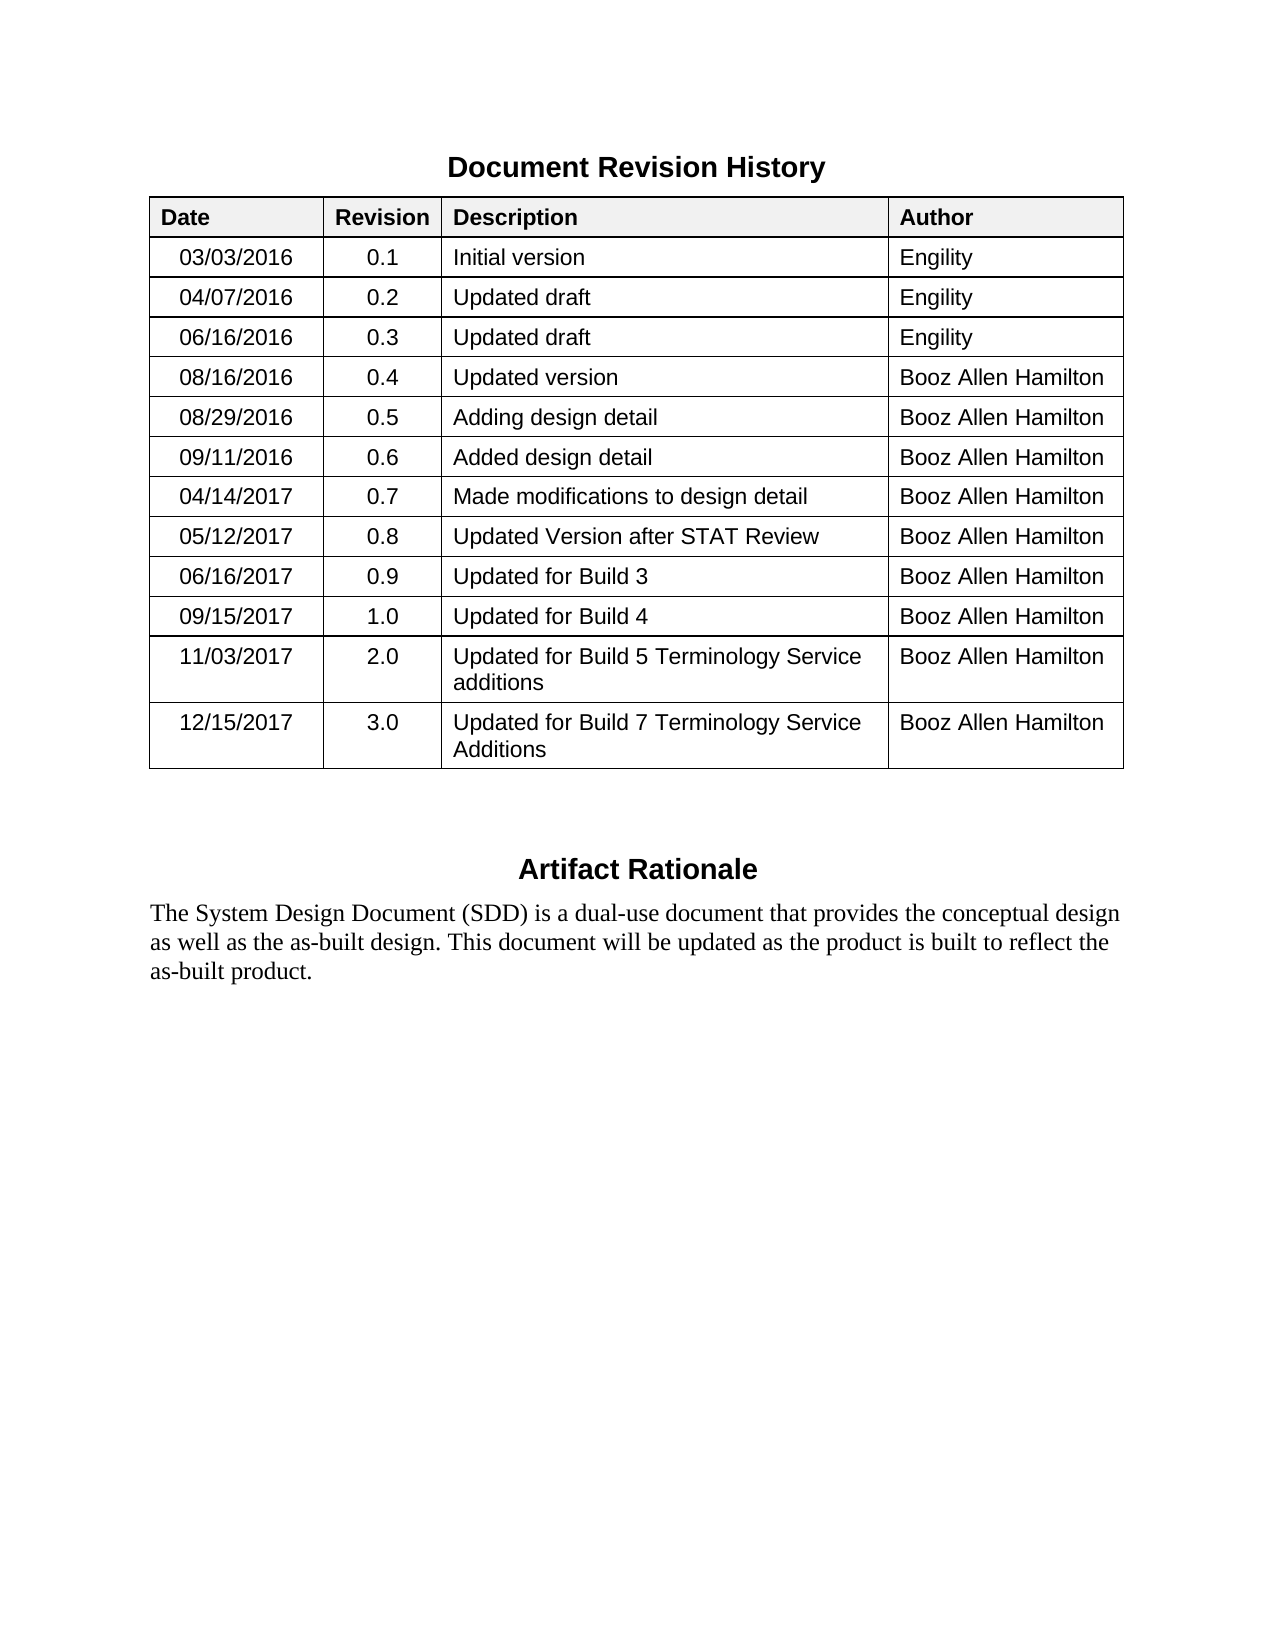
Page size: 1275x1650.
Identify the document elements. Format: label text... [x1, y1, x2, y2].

table_cell 05/12/2017 [150, 517, 323, 556]
table_cell Updated version [442, 357, 888, 396]
table_cell Updated for Build 3 [442, 557, 888, 596]
table_cell Booz Allen Hamilton [889, 637, 1123, 702]
table_cell 11/03/2017 [150, 637, 323, 702]
table_cell 0.2 [324, 278, 441, 316]
table_cell Initial version [442, 238, 888, 276]
table_cell Booz Allen Hamilton [889, 437, 1123, 476]
table_cell Booz Allen Hamilton [889, 557, 1123, 596]
table_cell 0.8 [324, 517, 441, 556]
table_cell 1.0 [324, 597, 441, 635]
table_cell Updated Version after STAT Review [442, 517, 888, 556]
text The System Design Document (SDD) is a dual-use document that provides the conceptual design as well as the as-built design. This document will be updated as the product is built to reflect the as-built product. [150, 898, 1124, 984]
table_cell Engility [889, 238, 1123, 276]
table_cell Booz Allen Hamilton [889, 357, 1123, 396]
table_cell 12/15/2017 [150, 703, 323, 768]
table_cell 08/16/2016 [150, 357, 323, 396]
subtitle Artifact Rationale [374, 852, 902, 886]
table_cell Booz Allen Hamilton [889, 517, 1123, 556]
table_cell Added design detail [442, 437, 888, 476]
table_cell Updated draft [442, 278, 888, 316]
table_cell Engility [889, 318, 1123, 356]
table_cell 0.5 [324, 397, 441, 436]
table_cell Booz Allen Hamilton [889, 477, 1123, 516]
table_cell 3.0 [324, 703, 441, 768]
table_cell 0.9 [324, 557, 441, 596]
table_cell 0.7 [324, 477, 441, 516]
table_cell Engility [889, 278, 1123, 316]
table_cell 0.1 [324, 238, 441, 276]
table_cell Booz Allen Hamilton [889, 597, 1123, 635]
table_cell Updated for Build 4 [442, 597, 888, 635]
table_cell 06/16/2016 [150, 318, 323, 356]
table_cell 06/16/2017 [150, 557, 323, 596]
table_cell Booz Allen Hamilton [889, 703, 1123, 768]
table_cell 04/07/2016 [150, 278, 323, 316]
table_cell Made modifications to design detail [442, 477, 888, 516]
table_header Description [442, 198, 888, 236]
table_cell Booz Allen Hamilton [889, 397, 1123, 436]
table_cell 04/14/2017 [150, 477, 323, 516]
table_header Revision [324, 198, 441, 236]
table_cell Updated draft [442, 318, 888, 356]
table_cell 0.6 [324, 437, 441, 476]
table_cell Adding design detail [442, 397, 888, 436]
table_cell 2.0 [324, 637, 441, 702]
table_cell 09/11/2016 [150, 437, 323, 476]
table_cell 08/29/2016 [150, 397, 323, 436]
table_cell 0.3 [324, 318, 441, 356]
table_cell 0.4 [324, 357, 441, 396]
table_cell 03/03/2016 [150, 238, 323, 276]
table_cell Updated for Build 7 Terminology Service Additions [442, 703, 888, 768]
table_cell Updated for Build 5 Terminology Service additions [442, 637, 888, 702]
table_header Date [150, 198, 323, 236]
table_header Author [889, 198, 1123, 236]
subtitle Document Revision History [447, 150, 1137, 183]
table_cell 09/15/2017 [150, 597, 323, 635]
